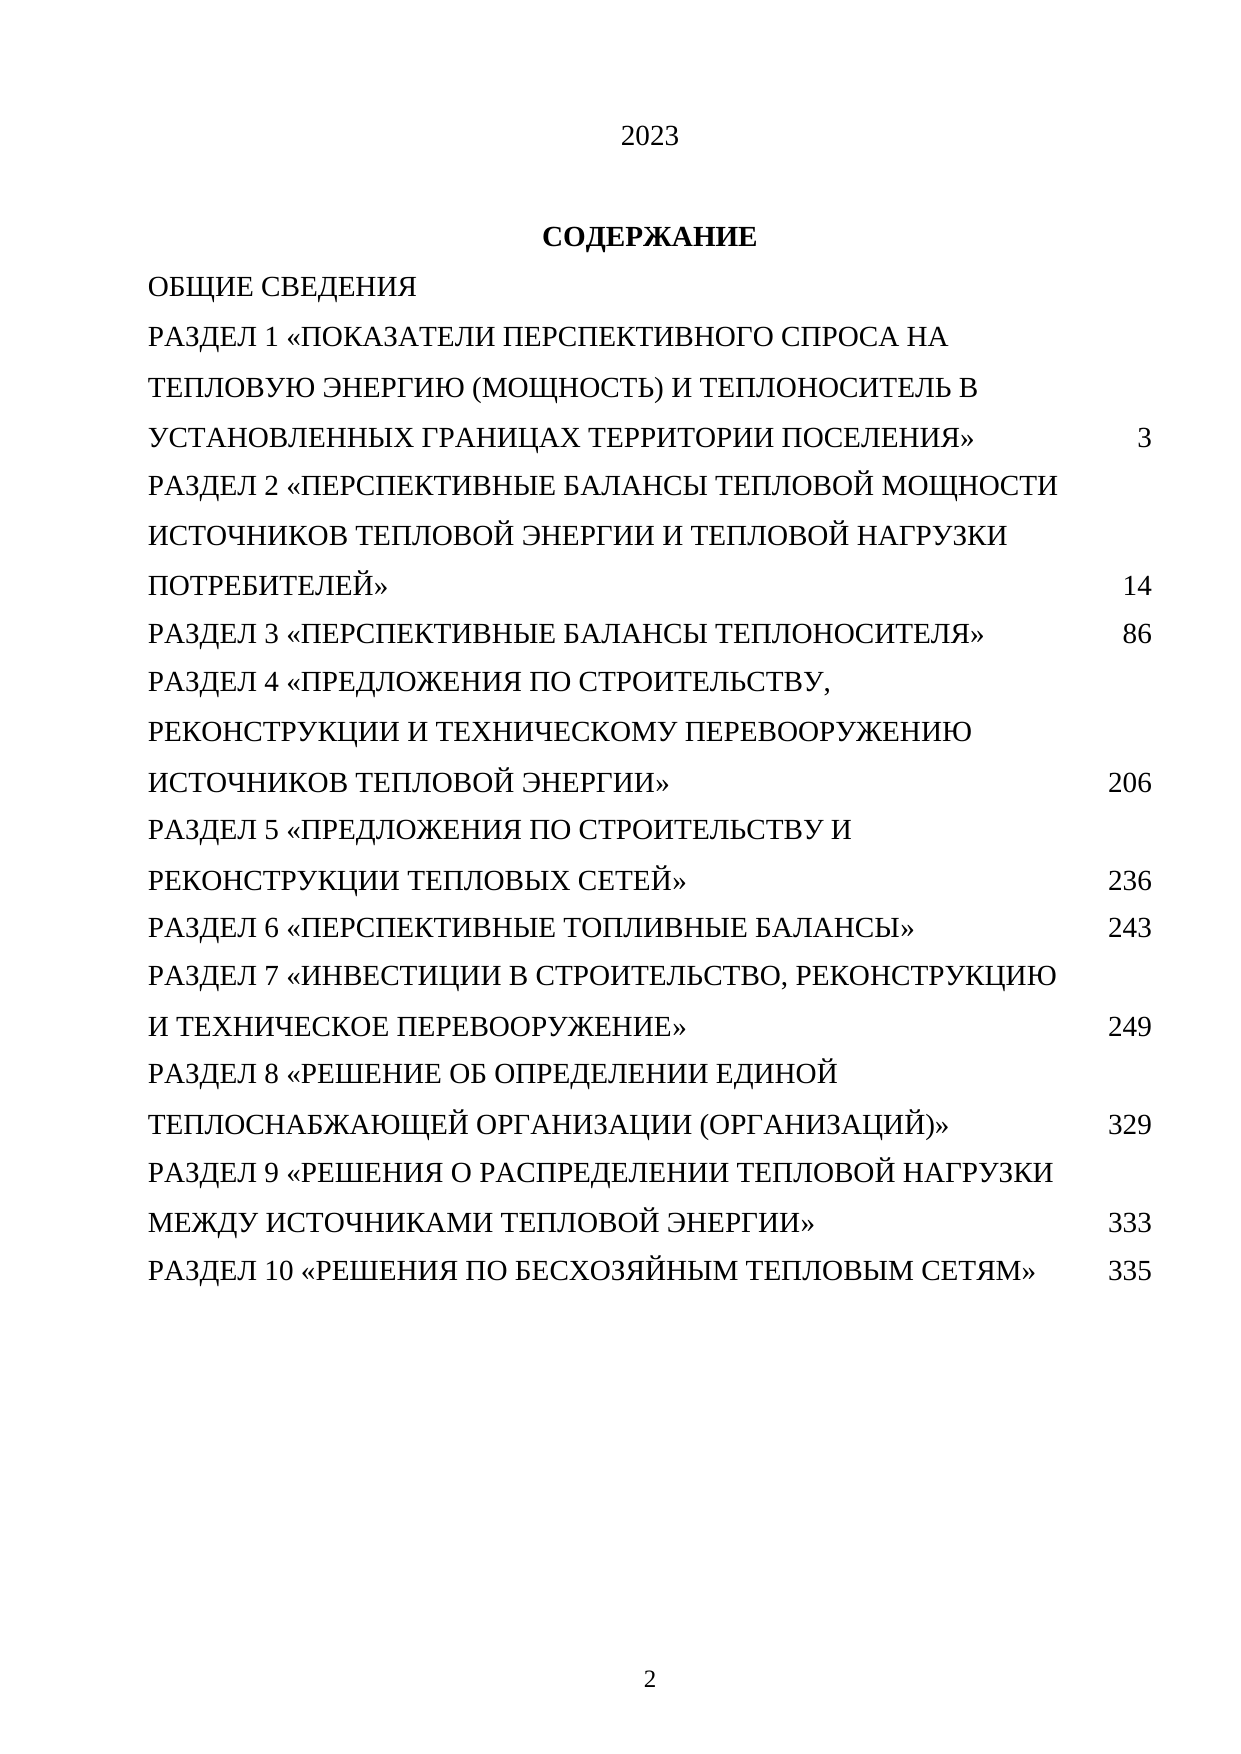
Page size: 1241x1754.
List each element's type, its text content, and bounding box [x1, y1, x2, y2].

text 2023 [148, 118, 1152, 152]
table_cell Раздел 3 «Перспективные балансы теплоносителя» [136, 616, 1089, 664]
table_cell Раздел 10 «Решения по бесхозяйным тепловым сетям» [136, 1253, 1089, 1301]
table_cell 335 [1089, 1253, 1163, 1301]
table_cell РАЗДЕЛ 6 «ПЕРСПЕКТИВНЫЕ ТОПЛИВНЫЕ БАЛАНСЫ» [136, 911, 1089, 958]
table_cell 236 [1089, 813, 1163, 911]
table_cell 86 [1089, 616, 1163, 664]
table_cell 243 [1089, 911, 1163, 958]
table_cell 329 [1089, 1057, 1163, 1155]
table_header РАЗДЕЛ 1 «ПОКАЗАТЕЛИ ПЕРСПЕКТИВНОГО СПРОСА НА ТЕПЛОВУЮ ЭНЕРГИЮ (МОЩНОСТЬ) И ТЕПЛОНОСИТЕЛЬ В УСТАНОВЛЕННЫХ ГРАНИЦАХ ТЕРРИТОРИИ ПОСЕЛЕНИЯ» [136, 319, 1089, 468]
table_cell Раздел 2 «Перспективные балансы тепловой мощности источников тепловой энергии и тепловой нагрузки потребителей» [136, 468, 1089, 616]
table_cell РАЗДЕЛ 4 «ПРЕДЛОЖЕНИЯ ПО СТРОИТЕЛЬСТВУ, РЕКОНСТРУКЦИИ И ТЕХНИЧЕСКОМУ ПЕРЕВООРУЖЕНИЮ ИСТОЧНИКОВ ТЕПЛОВОЙ ЭНЕРГИИ» [136, 664, 1089, 812]
table_cell РАЗДЕЛ 5 «ПРЕДЛОЖЕНИЯ ПО СТРОИТЕЛЬСТВУ И РЕКОНСТРУКЦИИ ТЕПЛОВЫХ СЕТЕЙ» [136, 813, 1089, 911]
table_cell 249 [1089, 959, 1163, 1057]
table_cell РАЗДЕЛ 7 «ИНВЕСТИЦИИ В СТРОИТЕЛЬСТВО, РЕКОНСТРУКЦИЮ И ТЕХНИЧЕСКОЕ ПЕРЕВООРУЖЕНИЕ» [136, 959, 1089, 1057]
table_cell 14 [1089, 468, 1163, 616]
table_cell 206 [1089, 664, 1163, 812]
table_cell Раздел 8 «Решение об определении единой теплоснабжающей организации (организаций)» [136, 1057, 1089, 1155]
table_cell 333 [1089, 1155, 1163, 1253]
table_header 3 [1089, 319, 1163, 468]
table_cell РАЗДЕЛ 9 «РЕШЕНИЯ О РАСПРЕДЕЛЕНИИ ТЕПЛОВОЙ НАГРУЗКИ МЕЖДУ ИСТОЧНИКАМИ ТЕПЛОВОЙ ЭНЕРГИИ» [136, 1155, 1089, 1253]
text ОБЩИЕ СВЕДЕНИЯ [148, 269, 1152, 303]
text СОДЕРЖАНИЕ [148, 219, 1152, 252]
